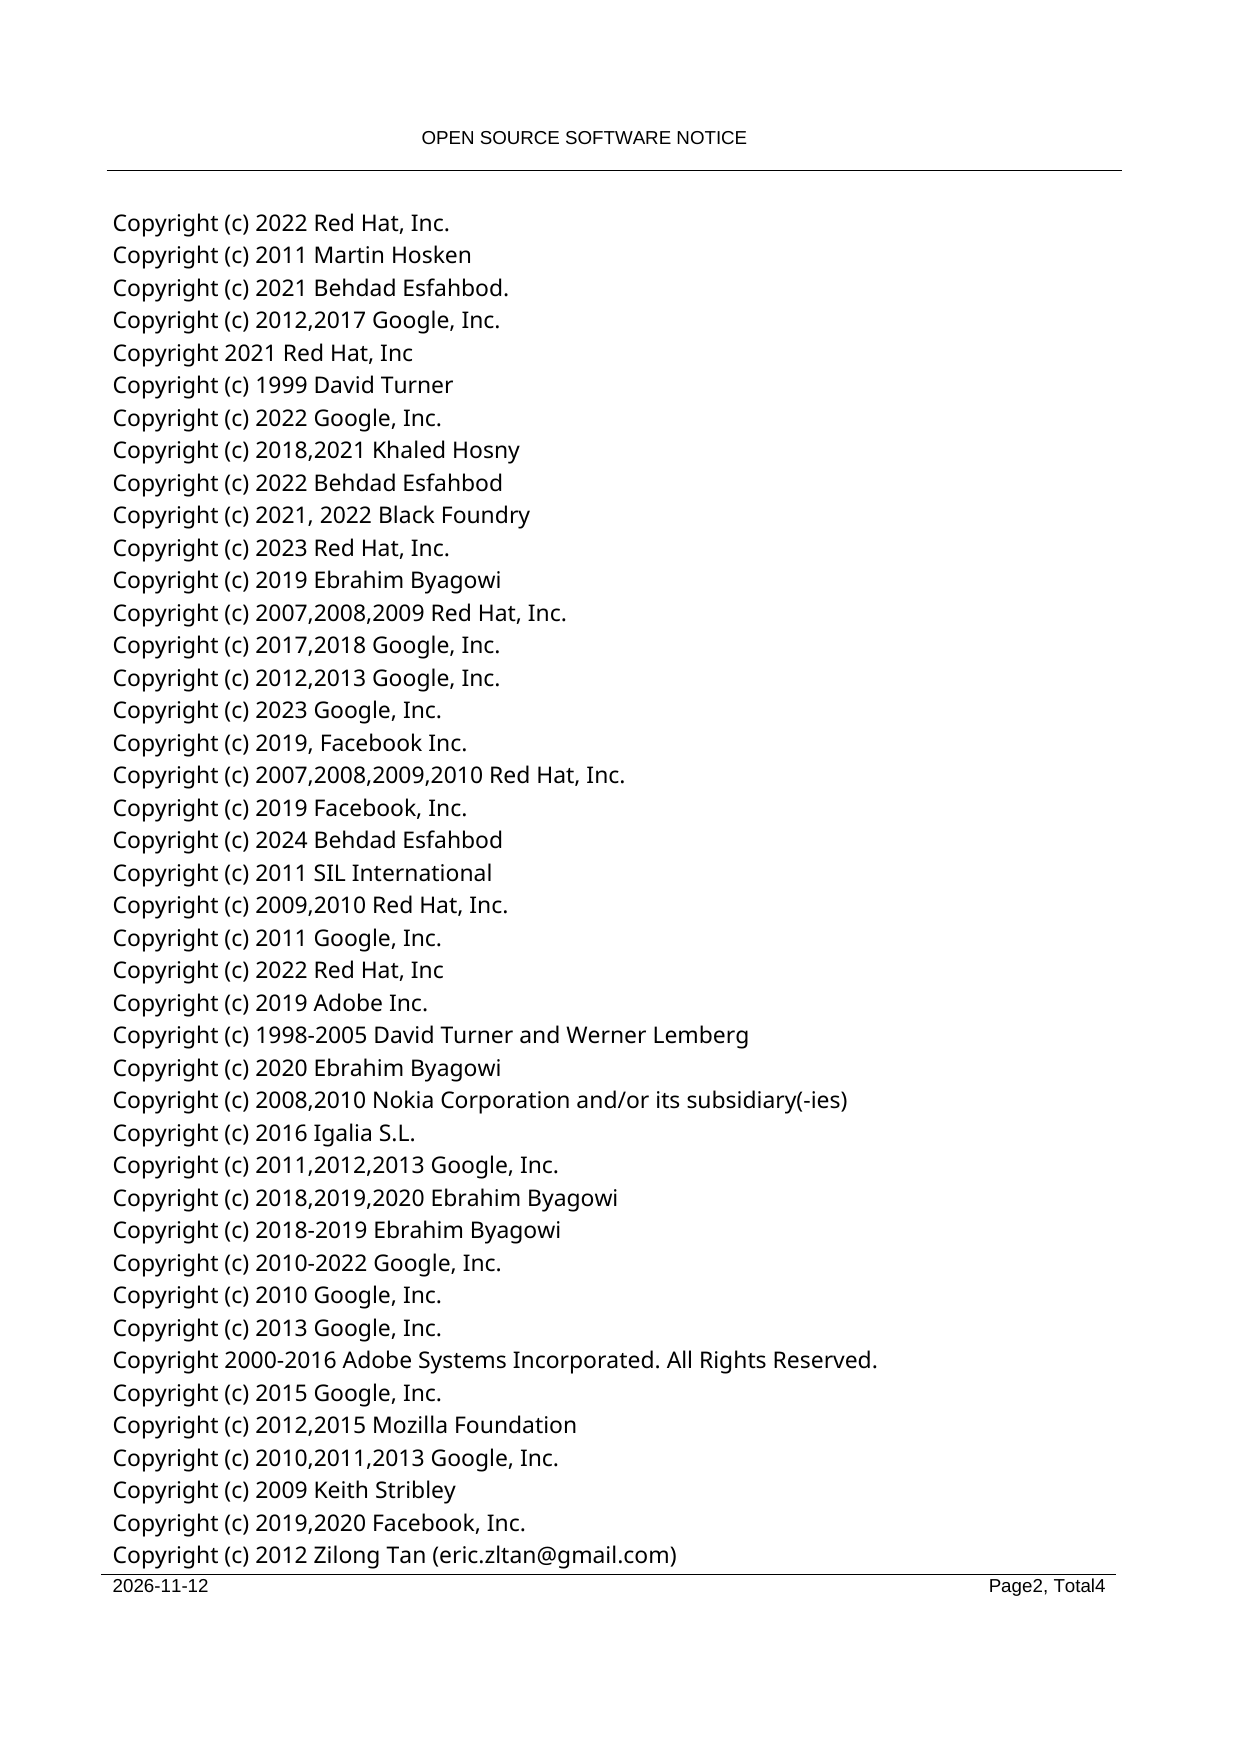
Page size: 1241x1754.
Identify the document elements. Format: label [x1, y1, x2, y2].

text [112, 206, 1128, 1571]
